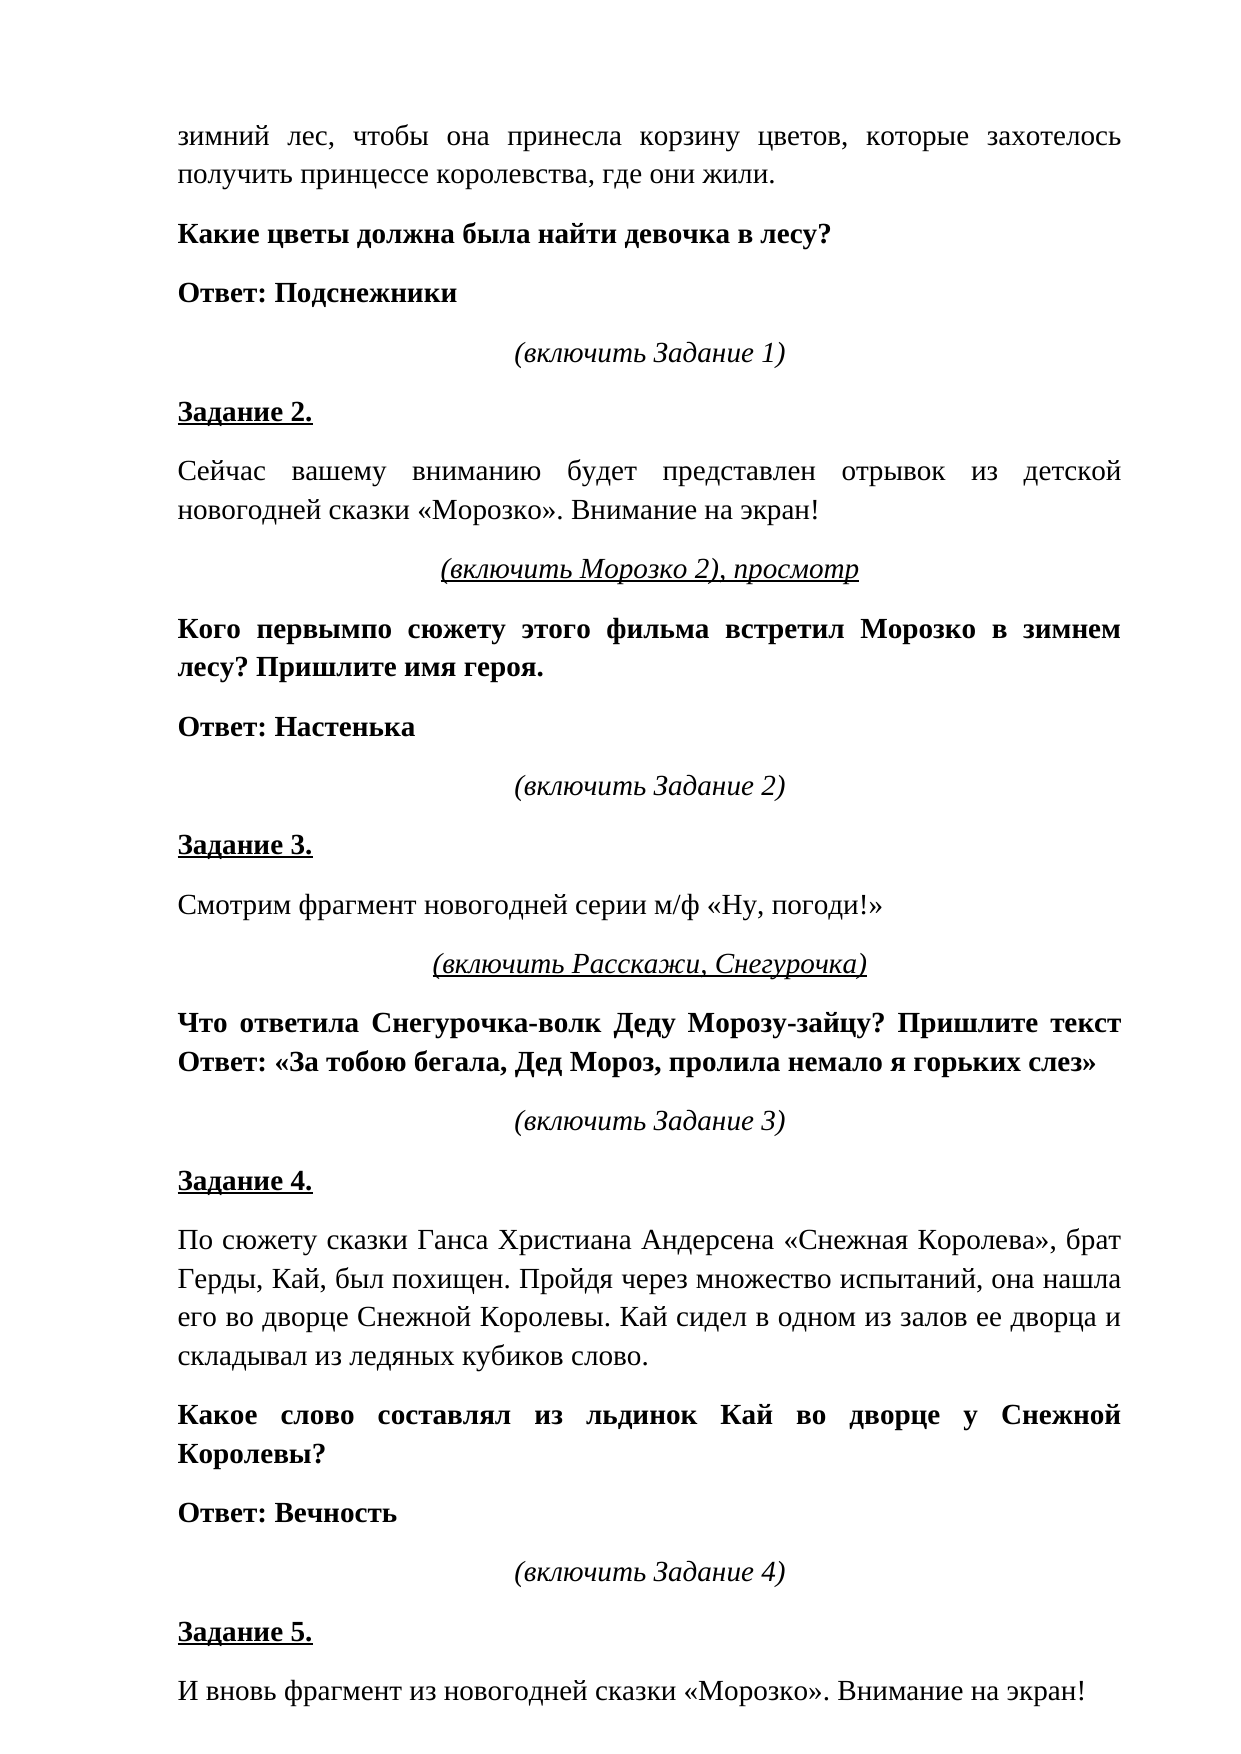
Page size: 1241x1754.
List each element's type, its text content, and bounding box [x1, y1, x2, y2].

text Задание 3. [177, 827, 1122, 861]
text Какое слово составлял из льдинок Кай во дворце у Снежной Королевы? [177, 1397, 1122, 1469]
text (включить Расскажи, Снегурочка) [177, 946, 1122, 980]
text Ответ: Подснежники [177, 275, 1122, 309]
text И вновь фрагмент из новогодней сказки «Морозко». Внимание на экран! [177, 1673, 1122, 1707]
text Что ответила Снегурочка-волк Деду Морозу-зайцу? Пришлите текст Ответ: «За тобою бегала, Дед Мороз, пролила немало я горьких слез» [177, 1006, 1122, 1078]
text Ответ: Настенька [177, 709, 1122, 742]
text (включить Задание 1) [177, 335, 1122, 368]
text Сейчас вашему вниманию будет представлен отрывок из детской новогодней сказки «Морозко». Внимание на экран! [177, 453, 1122, 526]
text (включить Задание 4) [177, 1554, 1122, 1588]
text Задание 2. [177, 394, 1122, 428]
text Задание 5. [177, 1614, 1122, 1647]
text (включить Морозко 2), просмотр [177, 551, 1122, 585]
text (включить Задание 2) [177, 768, 1122, 802]
text Смотрим фрагмент новогодней серии м/ф «Ну, погоди!» [177, 887, 1122, 920]
text Какие цветы должна была найти девочка в лесу? [177, 216, 1122, 249]
text (включить Задание 3) [177, 1103, 1122, 1137]
text Ответ: Вечность [177, 1495, 1122, 1529]
text По сюжету сказки Ганса Христиана Андерсена «Снежная Королева», брат Герды, Кай, был похищен. Пройдя через множество испытаний, она нашла его во дворце Снежной Королевы. Кай сидел в одном из залов ее дворца и складывал из ледяных кубиков слово. [177, 1222, 1122, 1371]
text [177, 118, 1122, 190]
text Кого первымпо сюжету этого фильма встретил Морозко в зимнем лесу? Пришлите имя героя. [177, 611, 1122, 683]
text Задание 4. [177, 1163, 1122, 1196]
